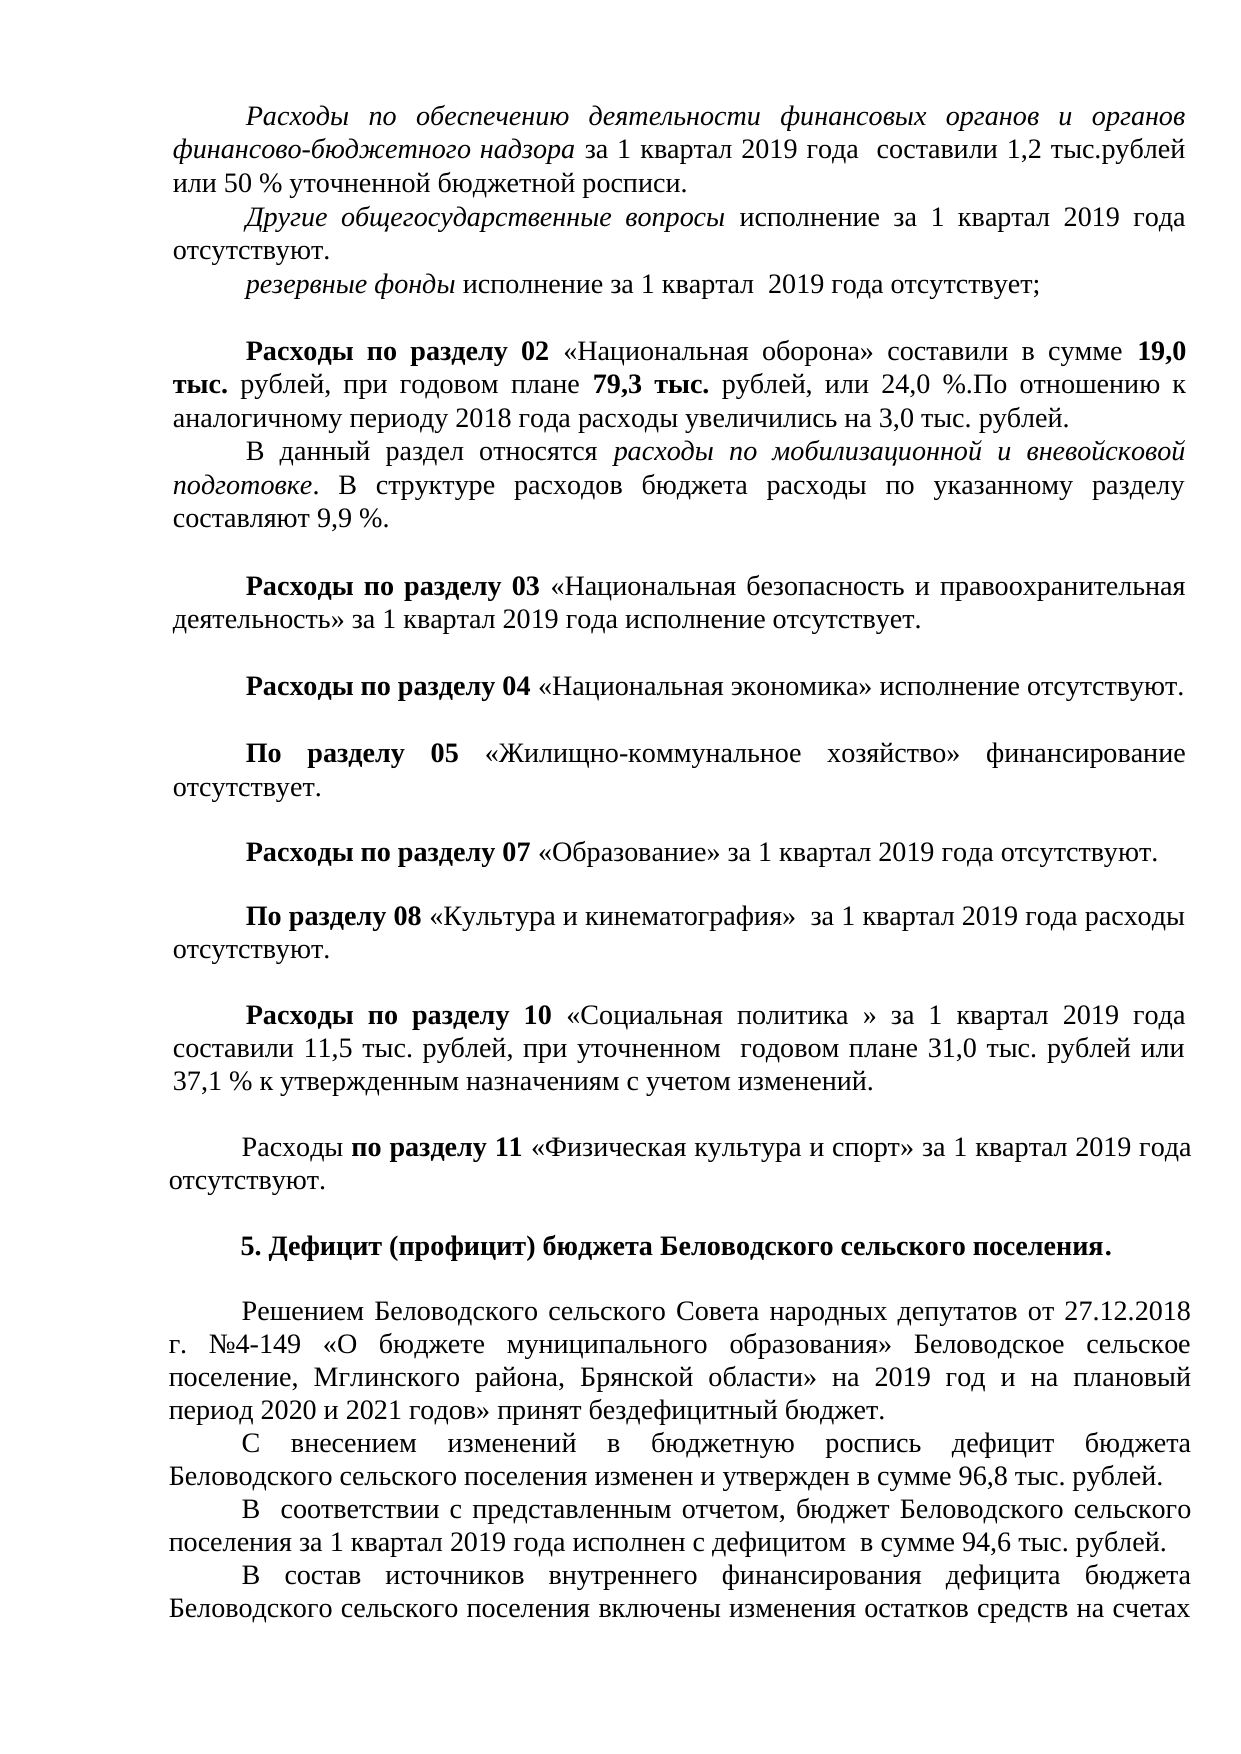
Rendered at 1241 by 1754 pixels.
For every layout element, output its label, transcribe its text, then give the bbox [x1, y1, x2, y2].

text Решением Беловодского сельского Совета народных депутатов от г. №4-149 «О бюджете муниципального образования» Беловодское сельское поселение, Мглинского района, Брянской области» на 2019 год и на плановый период 2020 и 2021 годов» принят бездефицитный бюджет. [168, 1294, 1192, 1426]
text Расходы по обеспечению деятельности финансовых органов и органов финансово-бюджетного надзора за 1 квартал 2019 года составили 1,2 тыс.рублей или 50 % уточненной бюджетной росписи. [173, 99, 1186, 199]
text Расходы по разделу 07 «Образование» за 1 квартал 2019 года отсутствуют. [173, 837, 1186, 868]
text Расходы по разделу 02 «Национальная оборона» составили в сумме 19,0 тыс. рублей, при годовом плане 79,3 тыс. рублей, или 24,0 %.По отношению к аналогичному периоду 2018 года расходы увеличились на 3,0 тыс. рублей. [173, 333, 1186, 434]
text В соответствии с представленным отчетом, бюджет Беловодского сельского поселения за 1 квартал 2019 года исполнен с дефицитом в сумме 94,6 тыс. рублей. [168, 1492, 1192, 1558]
text По разделу 08 «Культура и кинематография» за 1 квартал 2019 года расходы отсутствуют. [173, 899, 1186, 965]
text По разделу 05 «Жилищно-коммунальное хозяйство» финансирование отсутствует. [173, 736, 1186, 803]
text В данный раздел относятся расходы по мобилизационной и вневойсковой подготовке. В структуре расходов бюджета расходы по указанному разделу составляют 9,9 %. [173, 434, 1186, 535]
text 5. Дефицит (профицит) бюджета Беловодского сельского поселения. [166, 1229, 1192, 1261]
text Другие общегосударственные вопросы исполнение за 1 квартал 2019 года отсутствуют. [173, 199, 1186, 266]
text С внесением изменений в бюджетную роспись дефицит бюджета Беловодского сельского поселения изменен и утвержден в сумме 96,8 тыс. рублей. [168, 1426, 1192, 1492]
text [168, 1558, 1192, 1624]
text Расходы по разделу 03 «Национальная безопасность и правоохранительная деятельность» за 1 квартал 2019 года исполнение отсутствует. [173, 568, 1186, 635]
text резервные фонды исполнение за 1 квартал 2019 года отсутствует; [173, 266, 1192, 300]
text Расходы по разделу 10 «Социальная политика » за 1 квартал 2019 года составили 11,5 тыс. рублей, при уточненном годовом плане 31,0 тыс. рублей или 37,1 % к утвержденным назначениям с учетом изменений. [173, 998, 1186, 1097]
text Расходы по разделу 11 «Физическая культура и спорт» за 1 квартал 2019 года отсутствуют. [168, 1130, 1192, 1196]
text Расходы по разделу 04 «Национальная экономика» исполнение отсутствуют. [173, 669, 1186, 702]
